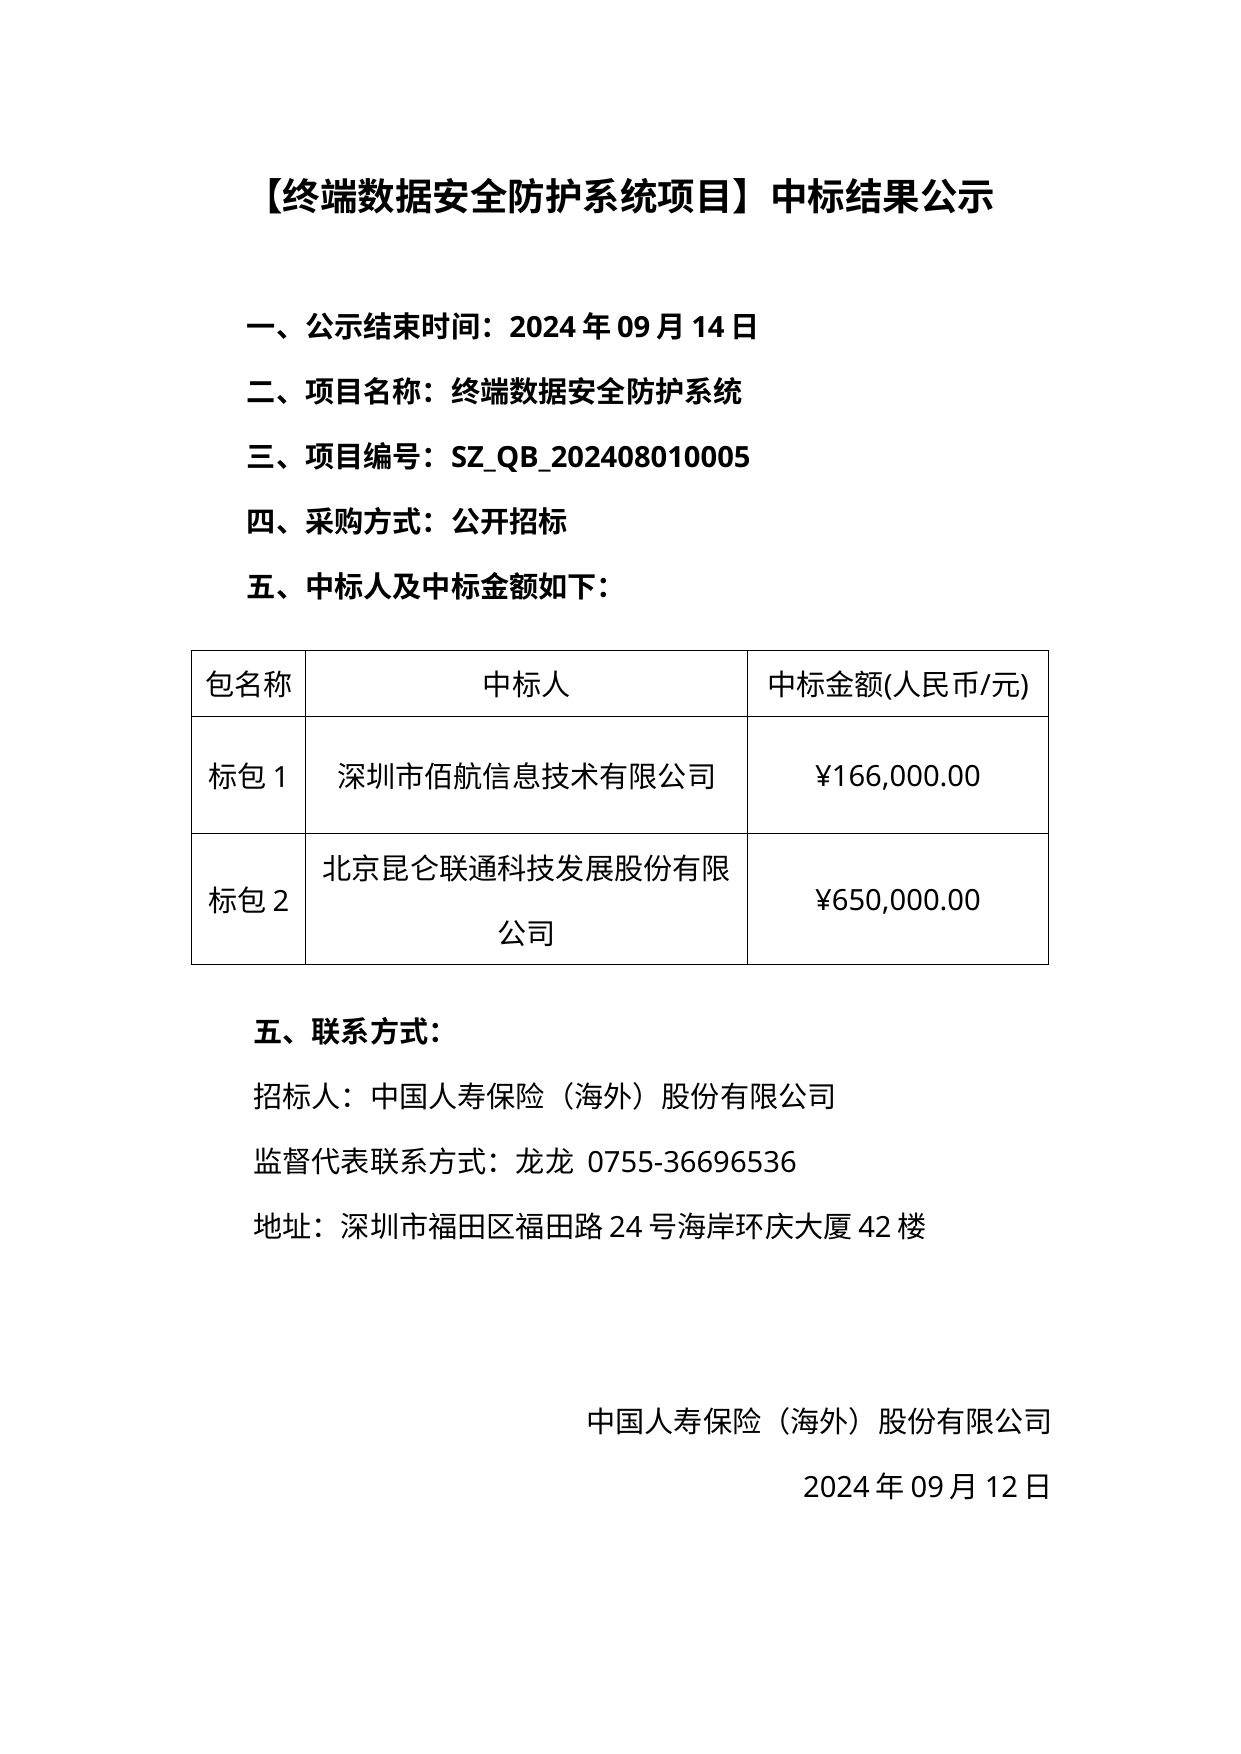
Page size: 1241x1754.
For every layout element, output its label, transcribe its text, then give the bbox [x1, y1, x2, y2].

list 项目名称：终端数据安全防护系统 [187, 357, 1053, 422]
text 【终端数据安全防护系统项目】中标结果公示 [187, 162, 1053, 227]
table_cell 北京昆仑联通科技发展股份有限公司 [306, 834, 747, 964]
list 项目编号：SZ_QB_202408010005 [187, 422, 1053, 487]
text 五、联系方式： [253, 997, 1053, 1062]
list 中标人及中标金额如下： [187, 552, 1053, 617]
text 招标人：中国人寿保险（海外）股份有限公司 [253, 1062, 1053, 1127]
list 公示结束时间：2024年09月14日 [187, 292, 1053, 357]
table_cell 深圳市佰航信息技术有限公司 [306, 717, 747, 833]
text 中国人寿保险（海外）股份有限公司 [187, 1387, 1053, 1452]
table_header 中标人 [306, 651, 747, 716]
text 2024年09月12日 [187, 1452, 1053, 1517]
table_header 包名称 [192, 651, 305, 716]
table_cell ¥650,000.00 [748, 834, 1048, 964]
text 地址：深圳市福田区福田路24号海岸环庆大厦42楼 [253, 1192, 1053, 1257]
table_cell ¥166,000.00 [748, 717, 1048, 833]
table_cell 标包1 [192, 717, 305, 833]
text 监督代表联系方式：龙龙 0755-36696536 [253, 1127, 1053, 1192]
list 采购方式：公开招标 [187, 487, 1053, 552]
table_cell 标包2 [192, 834, 305, 964]
table_header 中标金额(人民币/元) [748, 651, 1048, 716]
